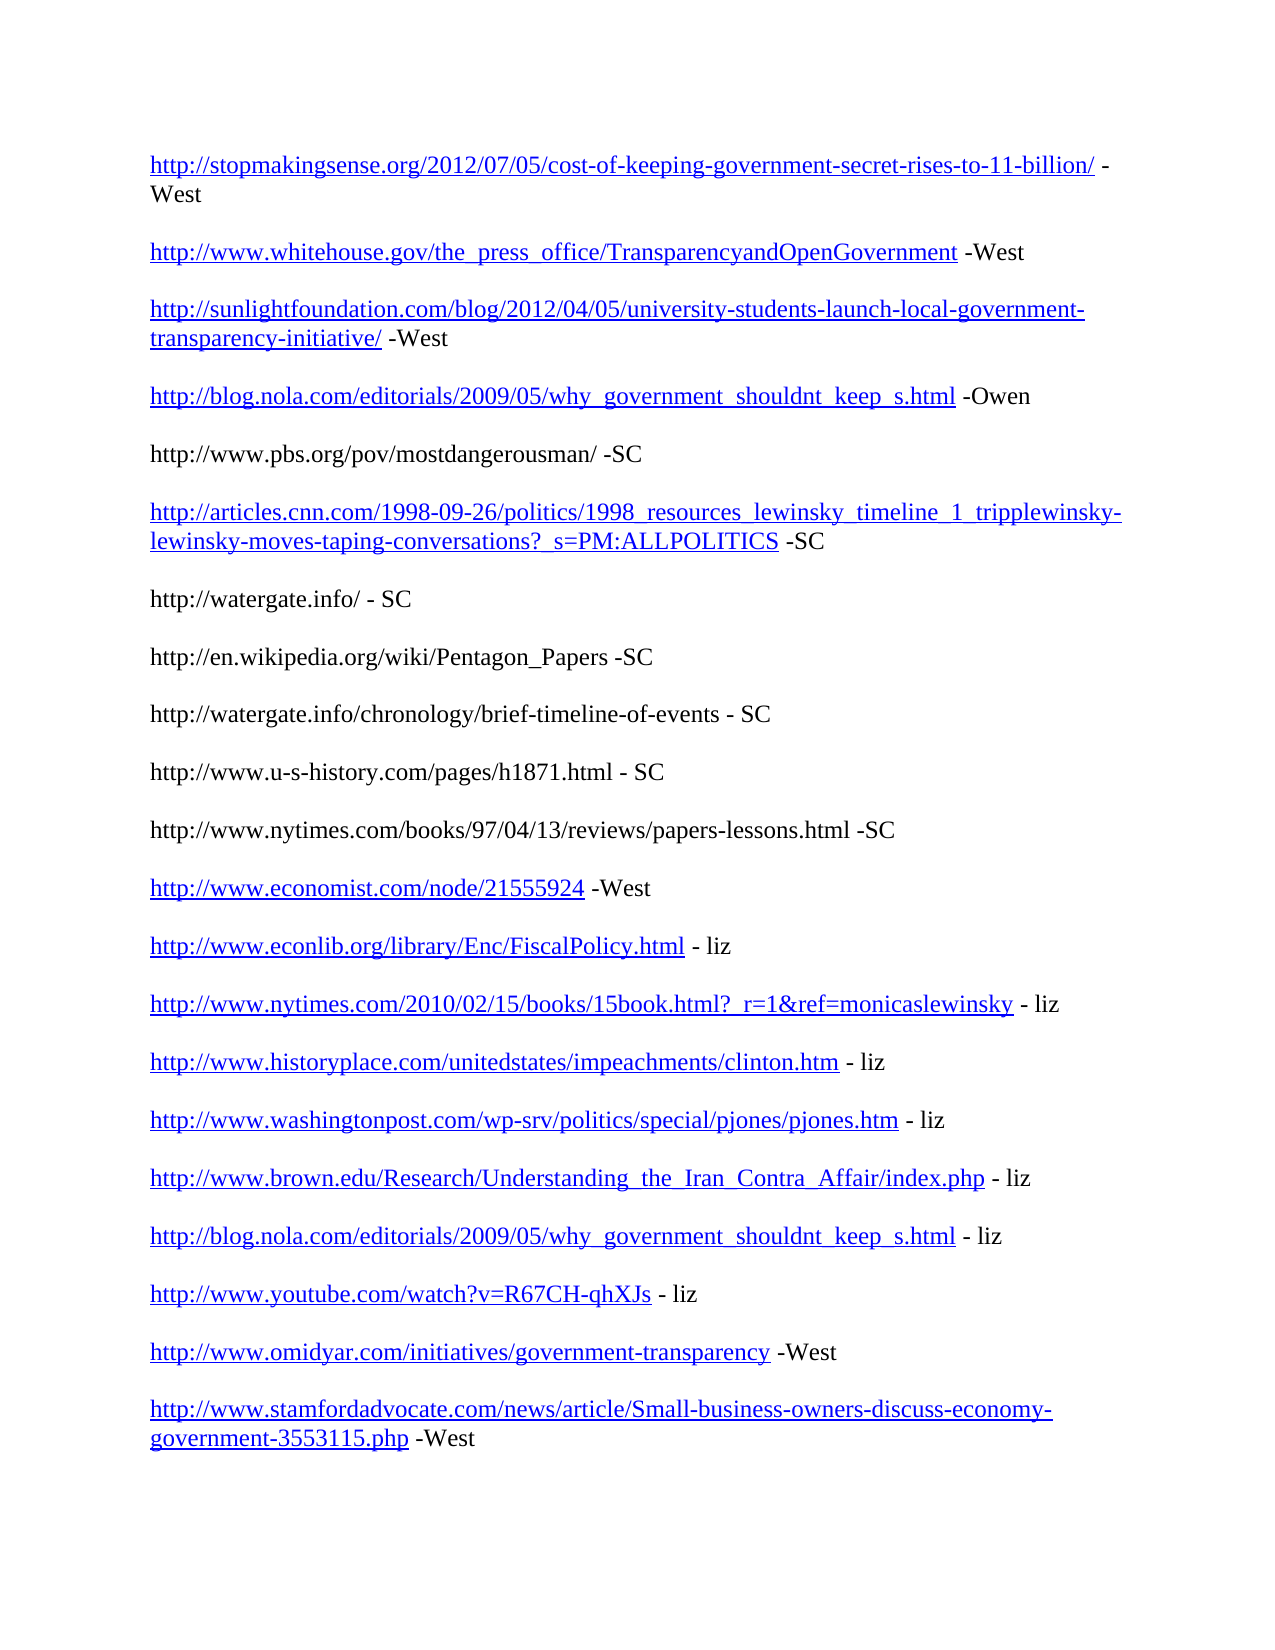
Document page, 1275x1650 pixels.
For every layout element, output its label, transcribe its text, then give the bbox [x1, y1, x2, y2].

text http://www.washingtonpost.com/wp-srv/politics/special/pjones/pjones.htm - liz [150, 1105, 1125, 1134]
text http://articles.cnn.com/1998-09-26/politics/1998_resources_lewinsky_timeline_1_tripplewinsky-lewinsky-moves-taping-conversations?_s=PM:ALLPOLITICS -SC [150, 497, 1125, 554]
text http://www.whitehouse.gov/the_press_office/TransparencyandOpenGovernment -West [150, 237, 1125, 265]
text http://www.youtube.com/watch?v=R67CH-qhXJs - liz [150, 1279, 1125, 1307]
text http://sunlightfoundation.com/blog/2012/04/05/university-students-launch-local-government-transparency-initiative/ -West [150, 294, 1125, 352]
text http://www.u-s-history.com/pages/h1871.html - SC [150, 757, 1125, 786]
text http://blog.nola.com/editorials/2009/05/why_government_shouldnt_keep_s.html -Owen [150, 381, 1125, 410]
text http://www.nytimes.com/2010/02/15/books/15book.html?_r=1&ref=monicaslewinsky - liz [150, 989, 1125, 1018]
text http://www.nytimes.com/books/97/04/13/reviews/papers-lessons.html -SC [150, 815, 1125, 844]
text http://www.econlib.org/library/Enc/FiscalPolicy.html - liz [150, 931, 1125, 960]
text http://www.pbs.org/pov/mostdangerousman/ -SC [150, 439, 1125, 468]
text http://www.brown.edu/Research/Understanding_the_Iran_Contra_Affair/index.php - liz [150, 1163, 1125, 1192]
text http://www.omidyar.com/initiatives/government-transparency -West [150, 1337, 1125, 1365]
text http://www.economist.com/node/21555924 -West [150, 873, 1125, 902]
text http://watergate.info/ - SC [150, 584, 1125, 612]
text http://en.wikipedia.org/wiki/Pentagon_Papers -SC [150, 642, 1125, 670]
text http://watergate.info/chronology/brief-timeline-of-events - SC [150, 699, 1125, 728]
text http://stopmakingsense.org/2012/07/05/cost-of-keeping-government-secret-rises-to-11-billion/ -West [150, 150, 1125, 207]
text http://www.historyplace.com/unitedstates/impeachments/clinton.htm - liz [150, 1047, 1125, 1076]
text http://www.stamfordadvocate.com/news/article/Small-business-owners-discuss-economy-government-3553115.php -West [150, 1394, 1125, 1452]
text http://blog.nola.com/editorials/2009/05/why_government_shouldnt_keep_s.html - liz [150, 1221, 1125, 1249]
